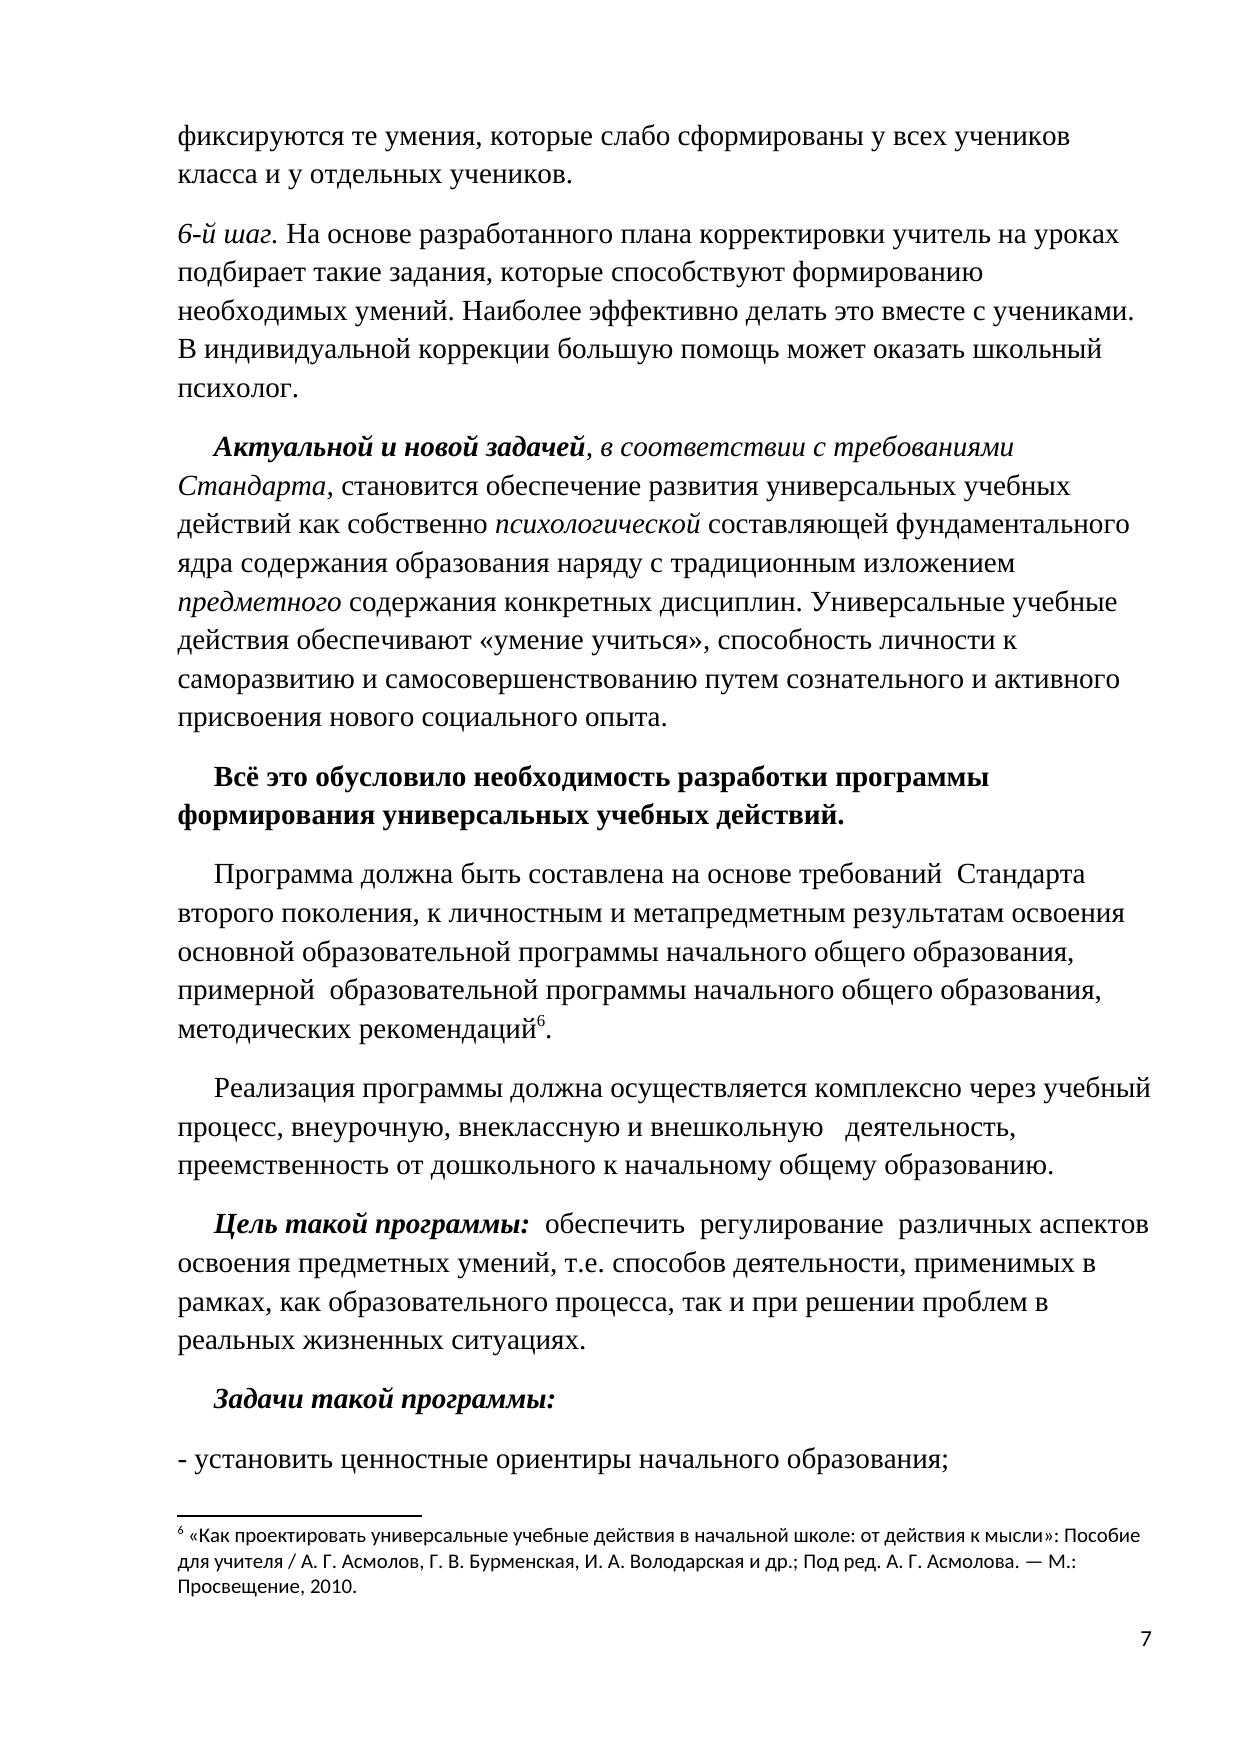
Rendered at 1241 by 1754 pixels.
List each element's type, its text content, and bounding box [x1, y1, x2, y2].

text Программа должна быть составлена на основе требований Стандарта второго поколения, к личностным и метапредметным результатам освоения основной образовательной программы начального общего образования, примерной образовательной программы начального общего образования, методических рекомендаций. [177, 857, 1152, 1044]
text Задачи такой программы: [177, 1382, 1152, 1415]
text Всё это обусловило необходимость разработки программы формирования универсальных учебных действий. [177, 759, 1152, 831]
text Реализация программы должна осуществляется комплексно через учебный процесс, внеурочную, внеклассную и внешкольную деятельность, преемственность от дошкольного к начальному общему образованию. [177, 1070, 1152, 1181]
text 6-й шаг. На основе разработанного плана корректировки учитель на уроках подбирает такие задания, которые способствуют формированию необходимых умений. Наиболее эффективно делать это вместе с учениками. В индивидуальной коррекции большую помощь может оказать школьный психолог. [177, 216, 1152, 404]
text Цель такой программы: обеспечить регулирование различных аспектов освоения предметных умений, т.е. способов деятельности, применимых в рамках, как образовательного процесса, так и при решении проблем в реальных жизненных ситуациях. [177, 1207, 1152, 1356]
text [177, 118, 1152, 190]
text - установить ценностные ориентиры начального образования; [177, 1441, 1152, 1474]
text Актуальной и новой задачей, в соответствии с требованиями Стандарта, становится обеспечение развития универсальных учебных действий как собственно психологической составляющей фундаментального ядра содержания образования наряду с традиционным изложением предметного содержания конкретных дисциплин. Универсальные учебные действия обеспечивают «умение учиться», способность личности к саморазвитию и самосовершенствованию путем сознательного и активного присвоения нового социального опыта. [177, 429, 1152, 733]
